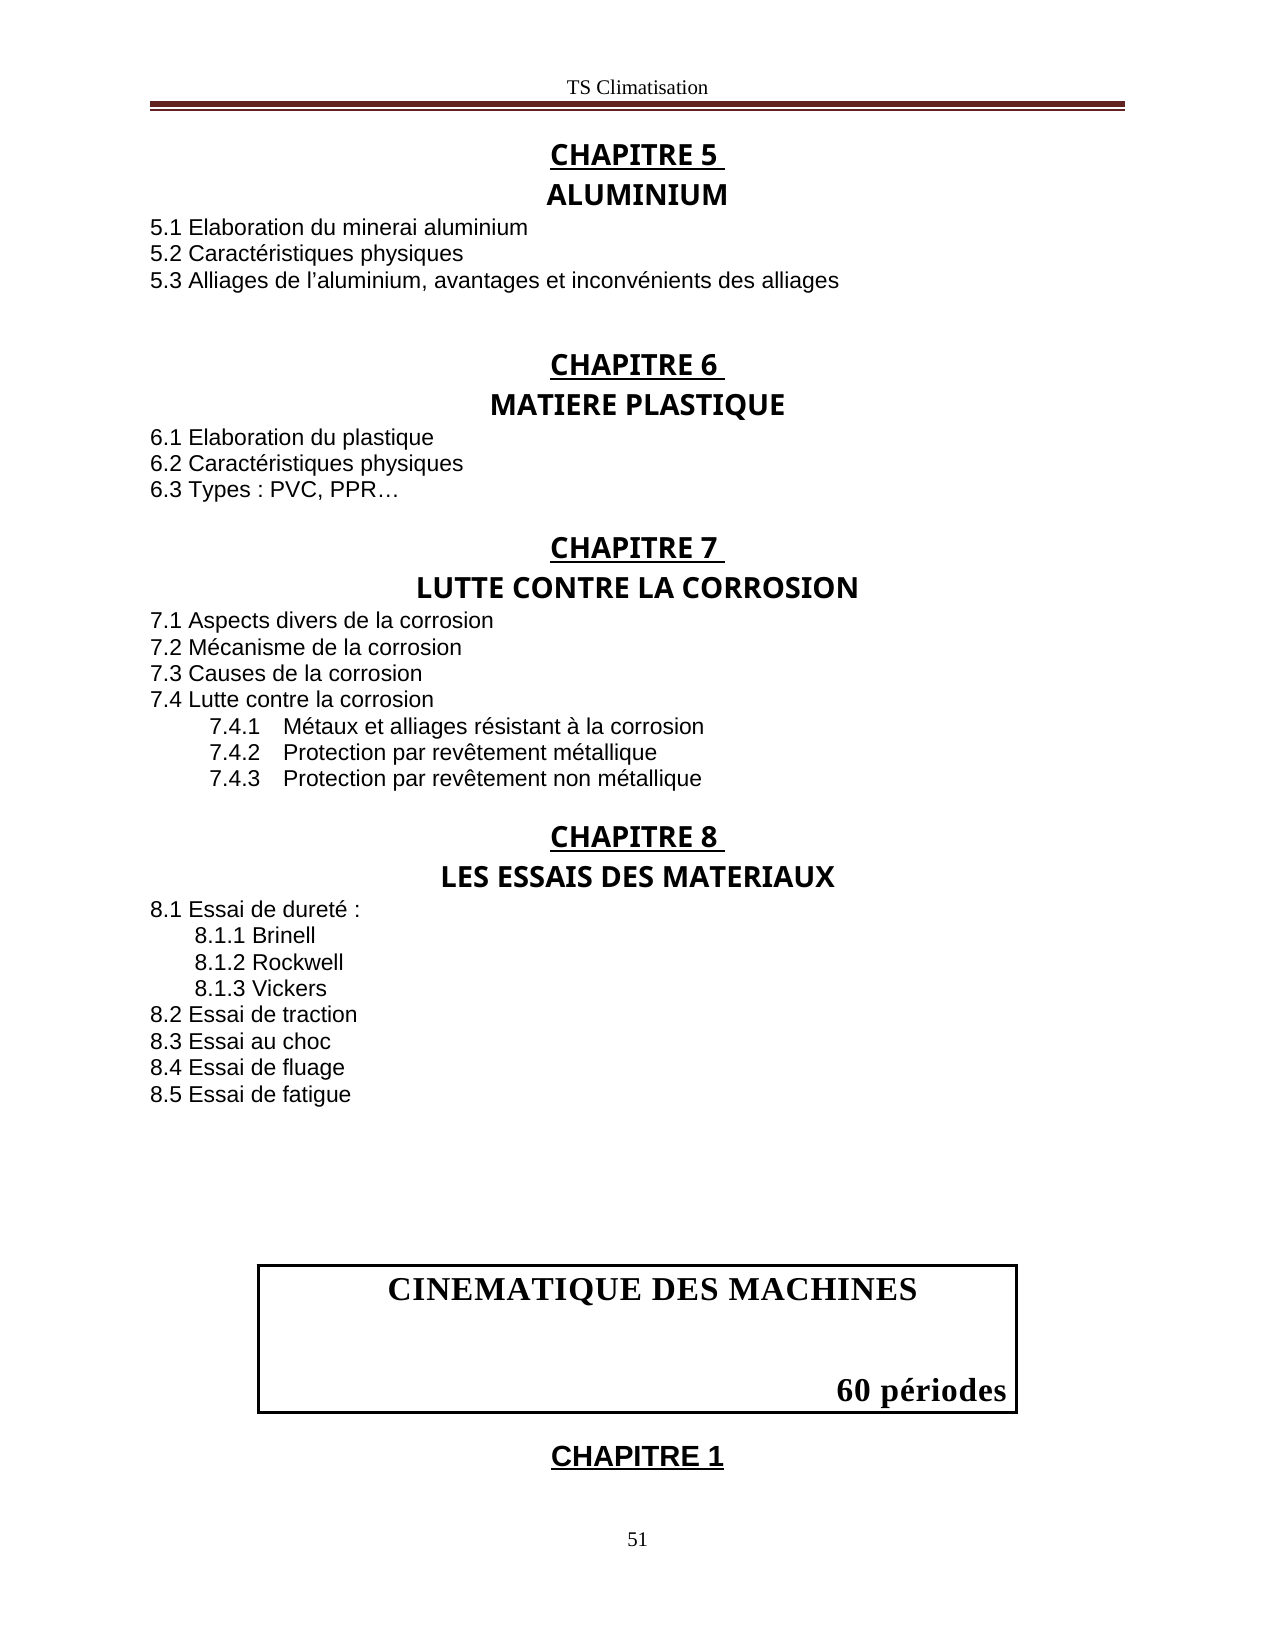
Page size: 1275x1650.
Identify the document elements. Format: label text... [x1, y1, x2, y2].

text 8.4 Essai de fluage [150, 1054, 1125, 1081]
title Chapitre 8 Les essais des materiaux [150, 817, 1125, 896]
text 5.1 [150, 214, 1125, 240]
title 60 périodes [260, 1327, 1015, 1411]
text 6.3 Types : PVC, PPR… [150, 476, 1125, 503]
text 7.4.2 [209, 739, 1125, 765]
text 7.4.1 Métaux [209, 713, 1125, 739]
text 8.5 Essai de fatigue [150, 1081, 1125, 1107]
text 8.1 Essai de dureté : [150, 896, 1125, 922]
text 7.1 Aspects [150, 607, 1125, 633]
text 8.1.3 Vickers [150, 975, 1125, 1001]
title 5 Aluminium [150, 134, 1125, 214]
text 7.4 [150, 686, 1125, 713]
text 8.1.2 Rockwell [150, 949, 1125, 975]
text 8.2 Essai de traction [150, 1001, 1125, 1028]
text 7.3 [150, 660, 1125, 686]
title 1 [150, 1439, 1125, 1473]
text 7.4.3 [209, 765, 1125, 792]
title Chapitre 6 Matiere plastique [150, 344, 1125, 424]
text 8.3 Essai au choc [150, 1028, 1125, 1054]
text 5.3 Alliages , [150, 267, 1125, 293]
title CINEMATIQUE DES MACHINES [260, 1267, 1015, 1307]
text 6.2 [150, 450, 1125, 476]
text 8.1.1 Brinell [150, 922, 1125, 949]
text 6.1 plastique [150, 424, 1125, 450]
title Chapitre 7 Lutte corrosion [150, 528, 1125, 607]
text 5.2 [150, 240, 1125, 267]
text 7.2 [150, 633, 1125, 660]
